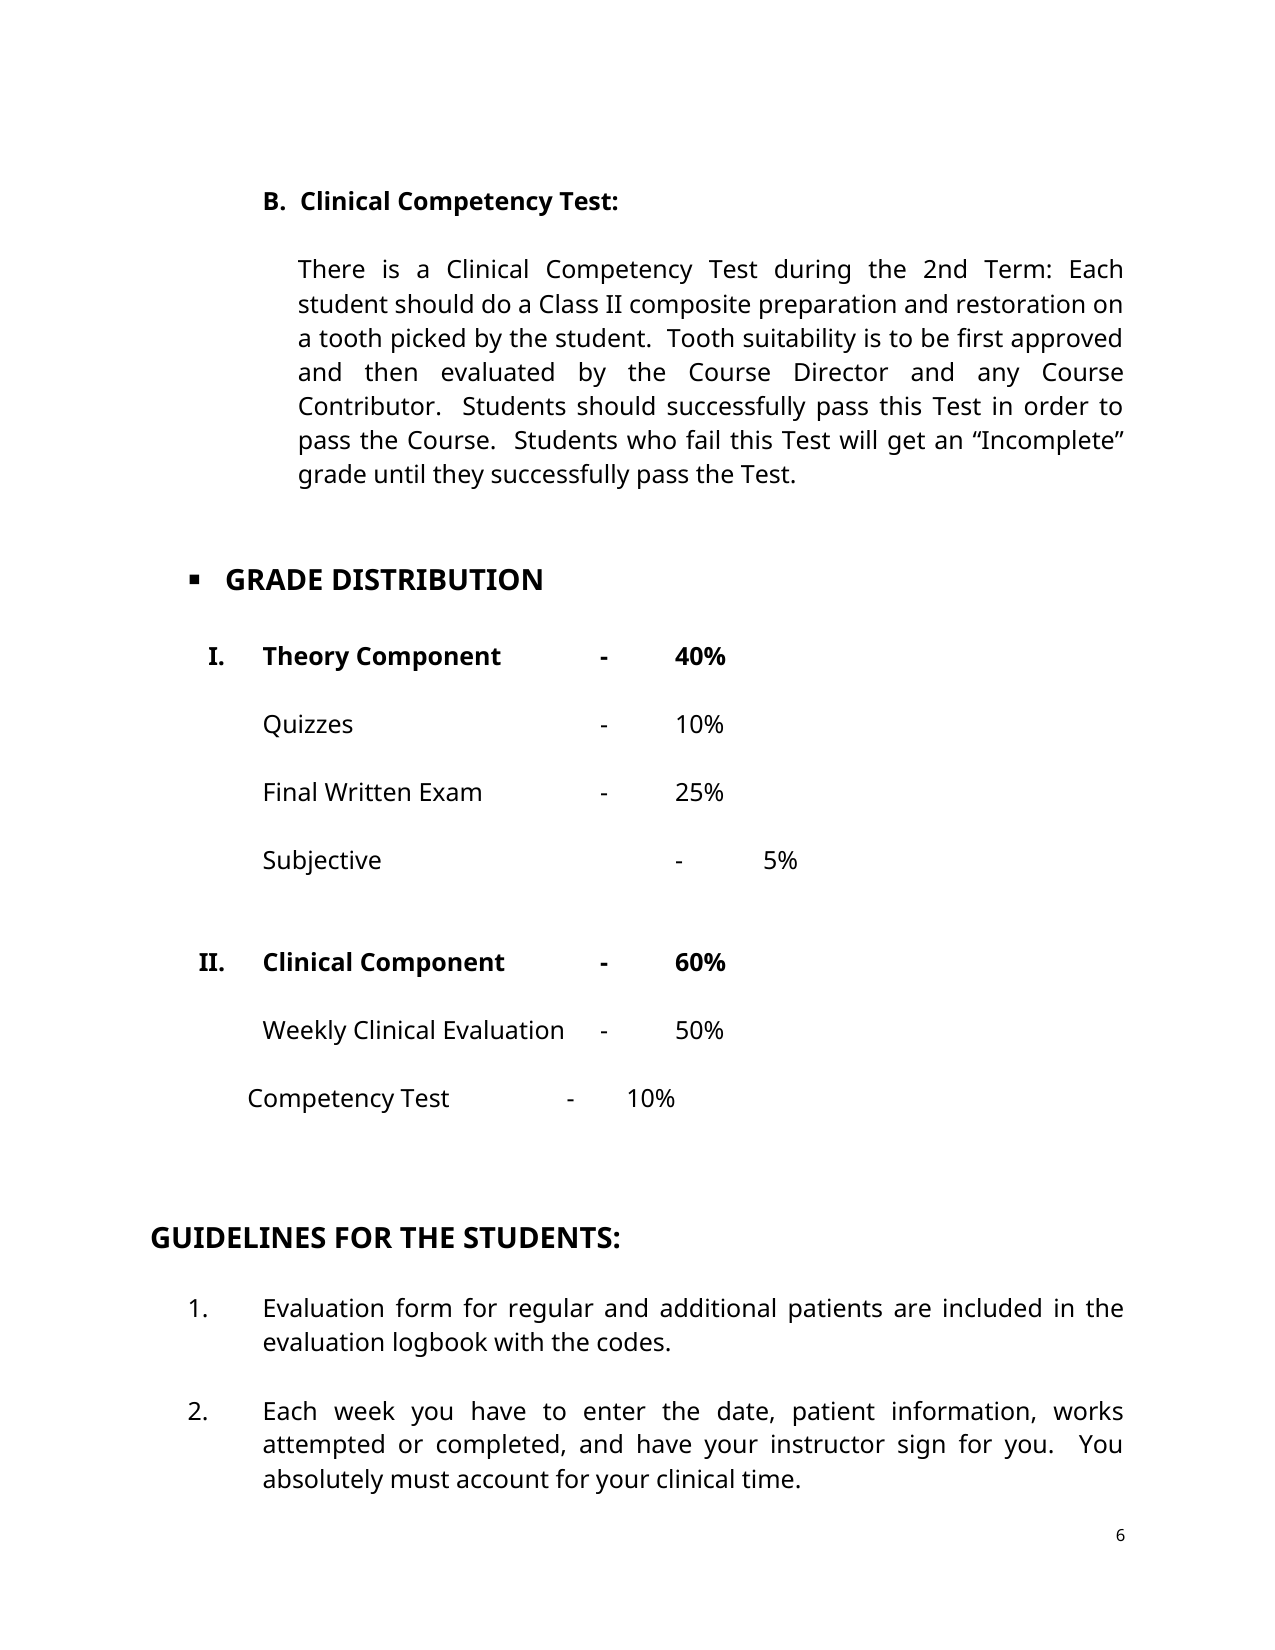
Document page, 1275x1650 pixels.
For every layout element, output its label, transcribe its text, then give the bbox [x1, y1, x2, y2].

list Weekly Clinical Evaluation - 50% [262, 1013, 1125, 1047]
text There is a Clinical Competency Test during the 2nd Term: Each student should do a Class II composite preparation and restoration on a tooth picked by the student. Tooth suitability is to be first approved and then evaluated by the Course Director and any Course Contributor. Students should successfully pass this Test in order to pass the Course. Students who fail this Test will get an “Incomplete” grade until they successfully pass the Test. [298, 252, 1125, 491]
list Final Written Exam - 25% [262, 774, 1125, 808]
list Subjective - 5% [262, 842, 1125, 877]
list Clinical Component - 60% [225, 945, 1125, 979]
text GUIDELINES FOR THE STUDENTS: [150, 1217, 1125, 1257]
list Clinical Competency Test: [262, 184, 1125, 218]
list Quizzes - 10% [262, 706, 1125, 740]
list Evaluation form for regular and additional patients are included in the evaluation logbook with the codes. [187, 1291, 1125, 1359]
text Competency Test - 10% [150, 1081, 1125, 1115]
list Each week you have to enter the date, patient information, works attempted or completed, and have your instructor sign for you. You absolutely must account for your clinical time. [187, 1393, 1125, 1495]
list GRADE DISTRIBUTION [187, 559, 1125, 598]
list Theory Component - 40% [225, 638, 1125, 672]
